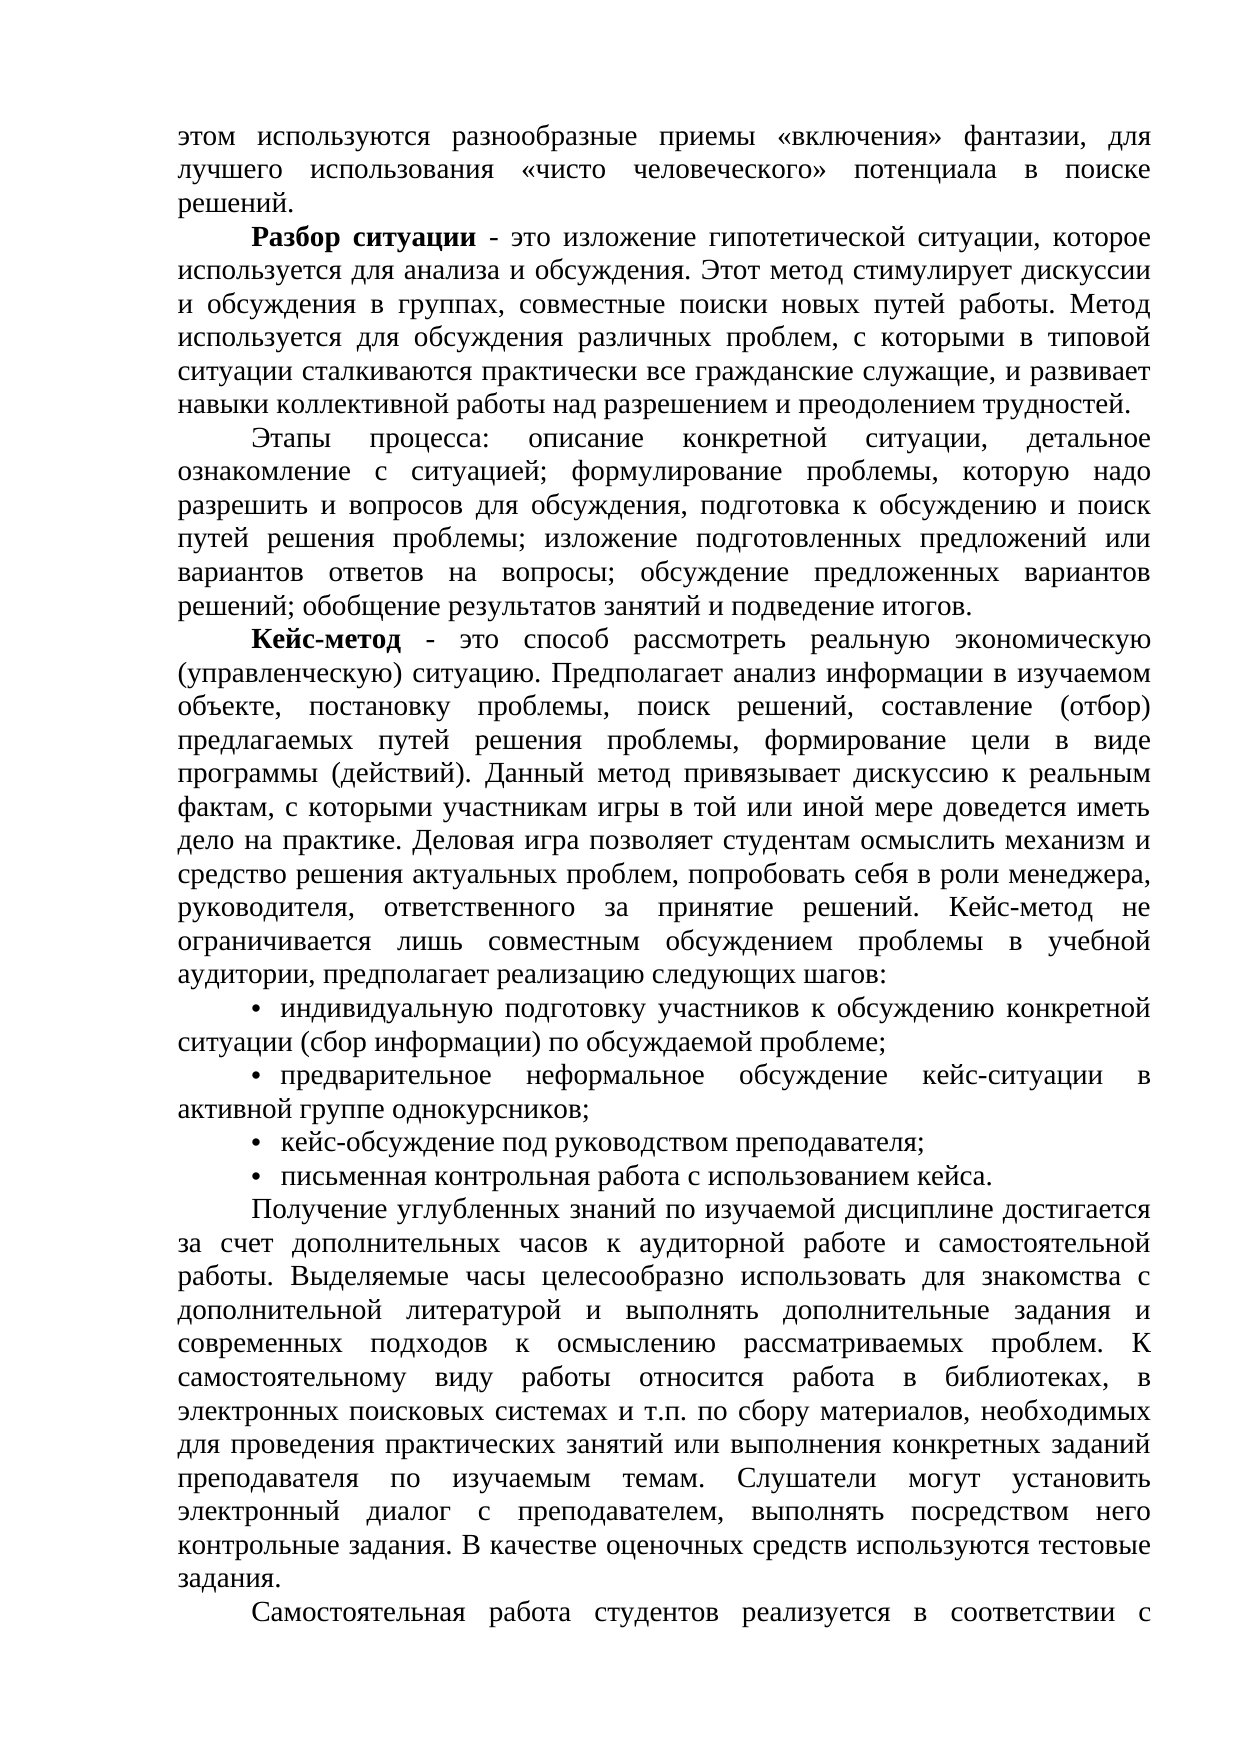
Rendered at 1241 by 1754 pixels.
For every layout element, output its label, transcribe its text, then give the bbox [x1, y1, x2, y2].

text Разбор ситуации - это изложение гипотетической ситуации, которое используется для анализа и обсуждения. Этот метод стимулирует дискуссии и обсуждения в группах, совместные поиски новых путей работы. Метод используется для обсуждения различных проблем, с которыми в типовой ситуации сталкиваются практически все гражданские служащие, и развивает навыки коллективной работы над разрешением и преодолением трудностей. [177, 219, 1152, 420]
list предварительное неформальное обсуждение кейс-ситуации в активной группе однокурсников; [177, 1057, 1152, 1124]
text Этапы процесса: описание конкретной ситуации, детальное ознакомление с ситуацией; формулирование проблемы, которую надо разрешить и вопросов для обсуждения, подготовка к обсуждению и поиск путей решения проблемы; изложение подготовленных предложений или вариантов ответов на вопросы; обсуждение предложенных вариантов решений; обобщение результатов занятий и подведение итогов. [177, 420, 1152, 621]
list кейс-обсуждение под руководством преподавателя; [177, 1124, 1152, 1158]
text Кейс-метод - это способ рассмотреть реальную экономическую (управленческую) ситуацию. Предполагает анализ информации в изучаемом объекте, постановку проблемы, поиск решений, составление (отбор) предлагаемых путей решения проблемы, формирование цели в виде программы (действий). Данный метод привязывает дискуссию к реальным фактам, с которыми участникам игры в той или иной мере доведется иметь дело на практике. Деловая игра позволяет студентам осмыслить механизм и средство решения актуальных проблем, попробовать себя в роли менеджера, руководителя, ответственного за принятие решений. Кейс-метод не ограничивается лишь совместным обсуждением проблемы в учебной аудитории, предполагает реализацию следующих шагов: [177, 621, 1152, 990]
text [177, 1594, 1152, 1627]
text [177, 118, 1152, 219]
text Получение углубленных знаний по изучаемой дисциплине достигается за счет дополнительных часов к аудиторной работе и самостоятельной работы. Выделяемые часы целесообразно использовать для знакомства с дополнительной литературой и выполнять дополнительные задания и современных подходов к осмыслению рассматриваемых проблем. К самостоятельному виду работы относится работа в библиотеках, в электронных поисковых системах и т.п. по сбору материалов, необходимых для проведения практических занятий или выполнения конкретных заданий преподавателя по изучаемым темам. Слушатели могут установить электронный диалог с преподавателем, выполнять посредством него контрольные задания. В качестве оценочных средств используются тестовые задания. [177, 1191, 1152, 1594]
list индивидуальную подготовку участников к обсуждению конкретной ситуации (сбор информации) по обсуждаемой проблеме; [177, 990, 1152, 1057]
list письменная контрольная работа с использованием кейса. [177, 1158, 1152, 1191]
